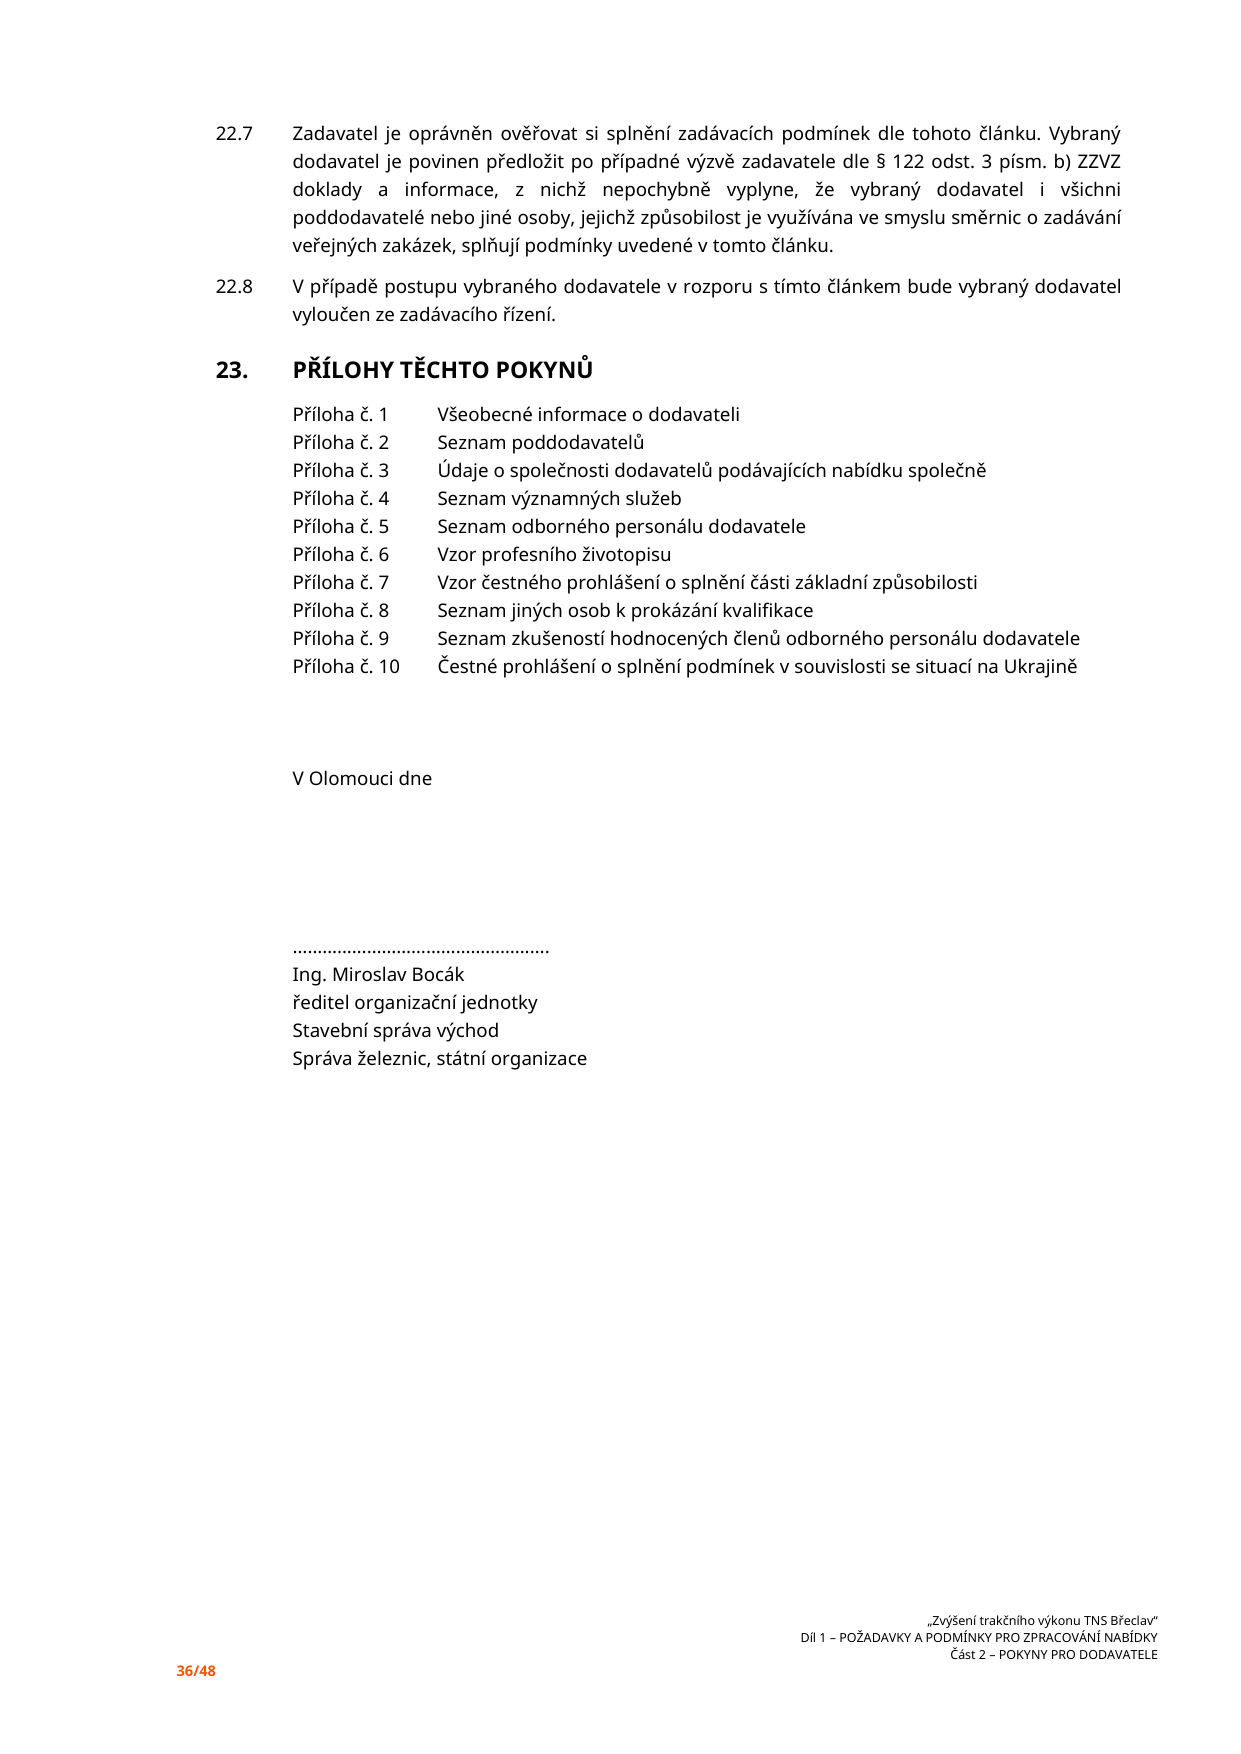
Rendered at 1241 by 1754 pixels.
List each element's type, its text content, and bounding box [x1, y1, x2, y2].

text Příloha č. 8 Seznam jiných osob k prokázání kvalifikace [292, 597, 1122, 623]
text Příloha č. 3 Údaje o společnosti dodavatelů podávajících nabídku společně [292, 457, 1122, 483]
text ……………………………………………. [292, 933, 1122, 959]
text Příloha č. 2 Seznam poddodavatelů [292, 429, 1122, 455]
text PŘÍLOHY TĚCHTO POKYNŮ [216, 354, 1122, 386]
text Příloha č. 5 Seznam odborného personálu dodavatele [292, 513, 1122, 539]
text Ing. Miroslav Bocák [292, 962, 1122, 987]
text Příloha č. 9 Seznam zkušeností hodnocených členů odborného personálu dodavatele [292, 625, 1122, 651]
text V případě postupu vybraného dodavatele v rozporu s tímto článkem bude vybraný dodavatel vyloučen ze zadávacího řízení. [216, 273, 1122, 327]
text ředitel organizační jednotky [292, 989, 1122, 1015]
text Příloha č. 4 Seznam významných služeb [292, 485, 1122, 511]
text Příloha č. 6 Vzor profesního životopisu [292, 541, 1122, 567]
text Stavební správa východ [292, 1018, 1122, 1043]
text Příloha č. 7 Vzor čestného prohlášení o splnění části základní způsobilosti [292, 569, 1122, 595]
text V Olomouci dne [292, 765, 1122, 791]
text Příloha č. 10 Čestné prohlášení o splnění podmínek v souvislosti se situací na Ukrajině [292, 653, 1122, 679]
text Příloha č. 1 Všeobecné informace o dodavateli [292, 401, 1122, 427]
text Zadavatel je oprávněn ověřovat si splnění zadávacích podmínek dle tohoto článku. Vybraný dodavatel je povinen předložit po případné výzvě zadavatele dle § 122 odst. 3 písm. b) ZZVZ doklady a informace, z nichž nepochybně vyplyne, že vybraný dodavatel i všichni poddodavatelé nebo jiné osoby, jejichž způsobilost je využívána ve smyslu směrnic o zadávání veřejných zakázek, splňují podmínky uvedené v tomto článku. [216, 121, 1122, 258]
text Správa železnic, státní organizace [292, 1046, 1122, 1071]
